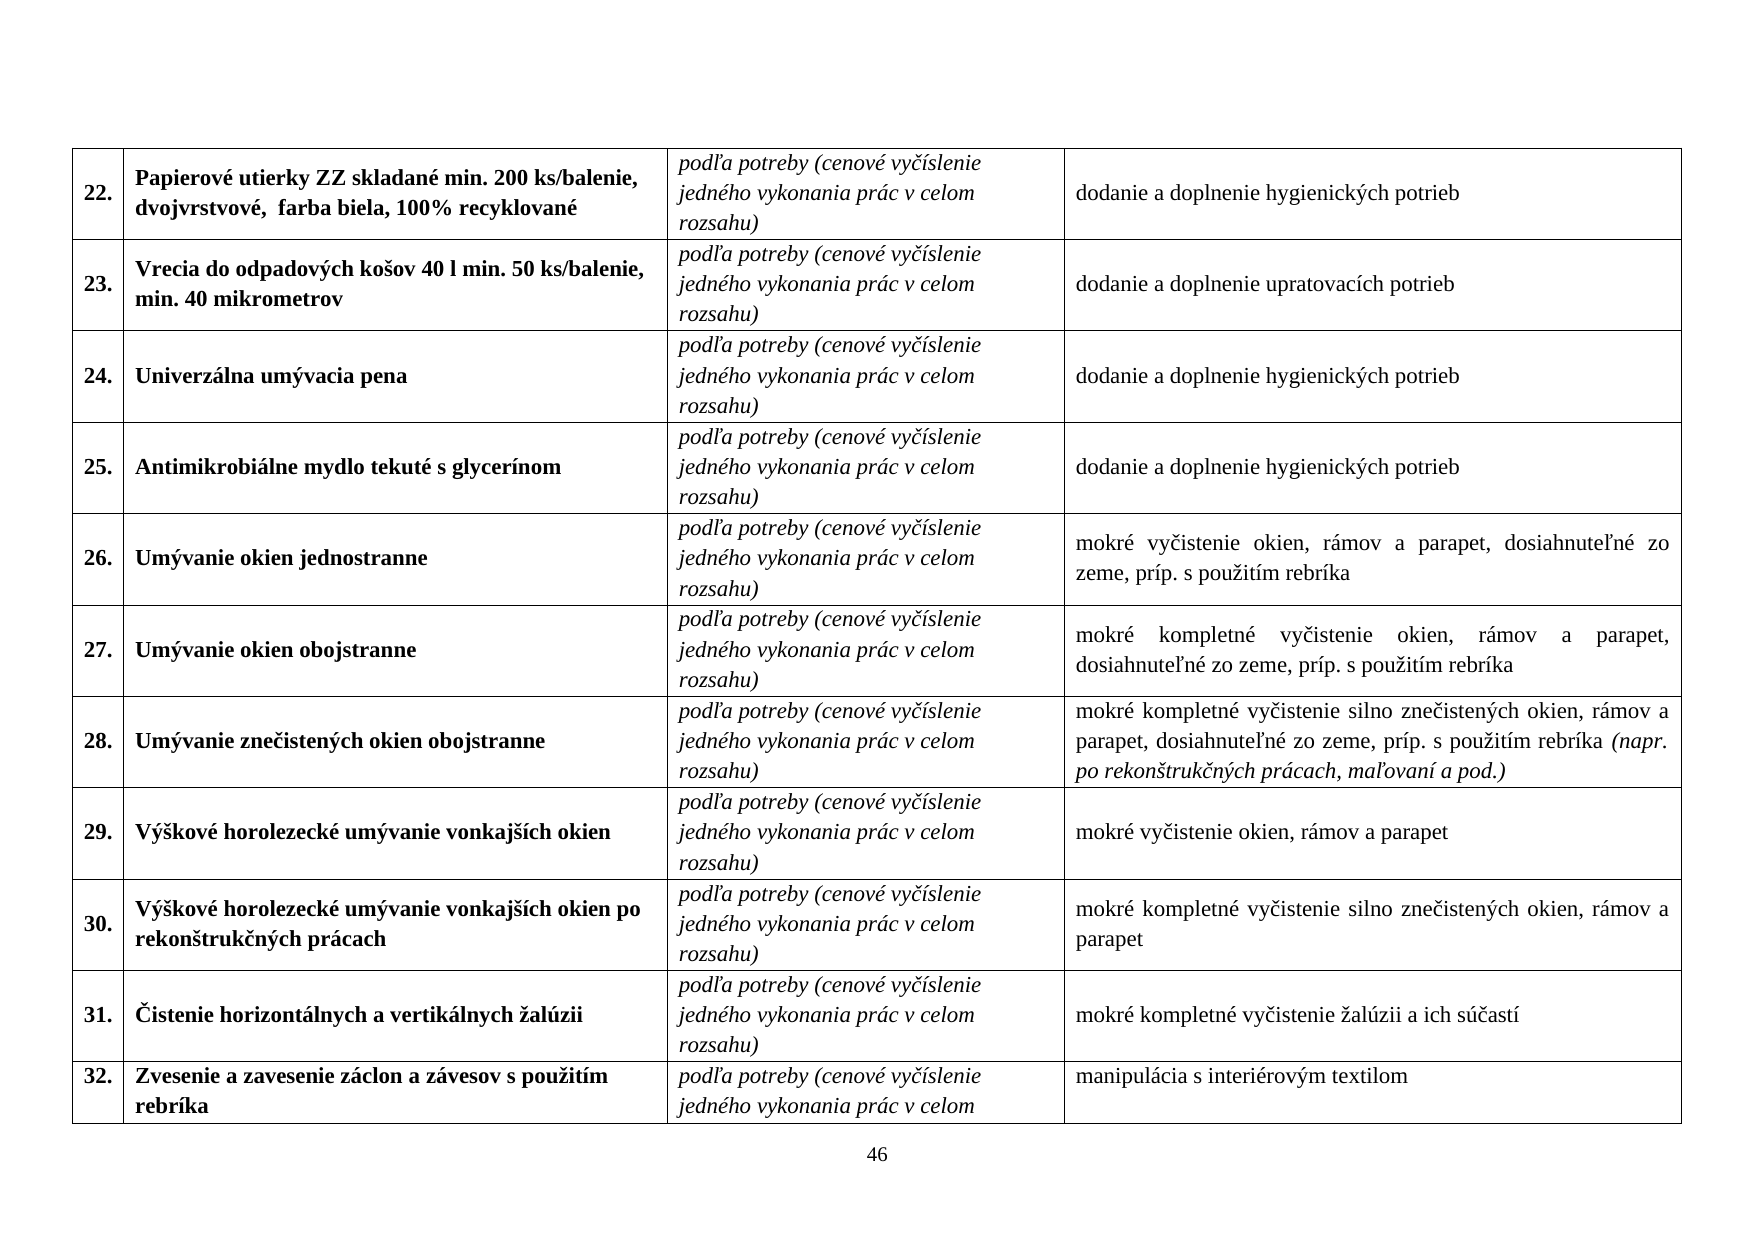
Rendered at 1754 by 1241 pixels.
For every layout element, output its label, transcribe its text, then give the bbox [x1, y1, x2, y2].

table_cell podľa potreby (cenové vyčíslenie jedného vykonania prác v celom rozsahu) [668, 971, 1064, 1061]
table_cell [1065, 149, 1681, 239]
table_cell 30. [73, 880, 123, 970]
table_cell Výškové horolezecké umývanie vonkajších okien po rekonštrukčných prácach [124, 880, 667, 970]
table_cell 27. [73, 606, 123, 696]
table_cell dodanie a doplnenie hygienických potrieb [1065, 423, 1681, 513]
table_cell mokré kompletné vyčistenie silno znečistených okien, rámov a parapet, dosiahnuteľné zo zeme, príp. s použitím rebríka (napr. po rekonštrukčných prácach, maľovaní a pod.) [1065, 697, 1681, 787]
table_cell podľa potreby (cenové vyčíslenie jedného vykonania prác v celom rozsahu) [668, 331, 1064, 422]
table_cell Výškové horolezecké umývanie vonkajších okien [124, 788, 667, 878]
table_cell Papierové utierky ZZ skladané min. 200 ks/balenie, dvojvrstvové, farba biela, 100% recyklované [124, 149, 667, 239]
table_cell mokré kompletné vyčistenie žalúzii a ich súčastí [1065, 971, 1681, 1061]
table_cell 32. [73, 1062, 123, 1122]
table_cell podľa potreby (cenové vyčíslenie jedného vykonania prác v celom rozsahu) [668, 788, 1064, 878]
table_cell Antimikrobiálne mydlo tekuté s glycerínom [124, 423, 667, 513]
table_cell 24. [73, 331, 123, 422]
table_cell podľa potreby (cenové vyčíslenie jedného vykonania prác v celom rozsahu) [668, 697, 1064, 787]
table_cell 23. [73, 240, 123, 330]
table_cell Umývanie okien obojstranne [124, 606, 667, 696]
table_cell mokré vyčistenie okien, rámov a parapet, dosiahnuteľné zo zeme, príp. s použitím rebríka [1065, 514, 1681, 604]
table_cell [668, 149, 1064, 239]
table_cell podľa potreby (cenové vyčíslenie jedného vykonania prác v celom rozsahu) [668, 423, 1064, 513]
table_cell mokré kompletné vyčistenie okien, rámov a parapet, dosiahnuteľné zo zeme, príp. s použitím rebríka [1065, 606, 1681, 696]
table_cell dodanie a doplnenie upratovacích potrieb [1065, 240, 1681, 330]
table_cell 29. [73, 788, 123, 878]
table_cell mokré kompletné vyčistenie silno znečistených okien, rámov a parapet [1065, 880, 1681, 970]
table_cell 26. [73, 514, 123, 604]
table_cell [124, 1062, 667, 1122]
table_cell Čistenie horizontálnych a vertikálnych žalúzii [124, 971, 667, 1061]
table_cell podľa potreby (cenové vyčíslenie jedného vykonania prác v celom rozsahu) [668, 606, 1064, 696]
table_cell 25. [73, 423, 123, 513]
table_cell Umývanie okien jednostranne [124, 514, 667, 604]
table_cell mokré vyčistenie okien, rámov a parapet [1065, 788, 1681, 878]
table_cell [668, 1062, 1064, 1122]
table_cell 31. [73, 971, 123, 1061]
table_cell podľa potreby (cenové vyčíslenie jedného vykonania prác v celom rozsahu) [668, 880, 1064, 970]
table_cell 28. [73, 697, 123, 787]
table_cell Vrecia do odpadových košov 40 l min. 50 ks/balenie, min. 40 mikrometrov [124, 240, 667, 330]
table_cell Univerzálna umývacia pena [124, 331, 667, 422]
table_cell Umývanie znečistených okien obojstranne [124, 697, 667, 787]
table_cell 22. [73, 149, 123, 239]
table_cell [1065, 1062, 1681, 1122]
table_cell podľa potreby (cenové vyčíslenie jedného vykonania prác v celom rozsahu) [668, 240, 1064, 330]
table_cell podľa potreby (cenové vyčíslenie jedného vykonania prác v celom rozsahu) [668, 514, 1064, 604]
table_cell dodanie a doplnenie hygienických potrieb [1065, 331, 1681, 422]
